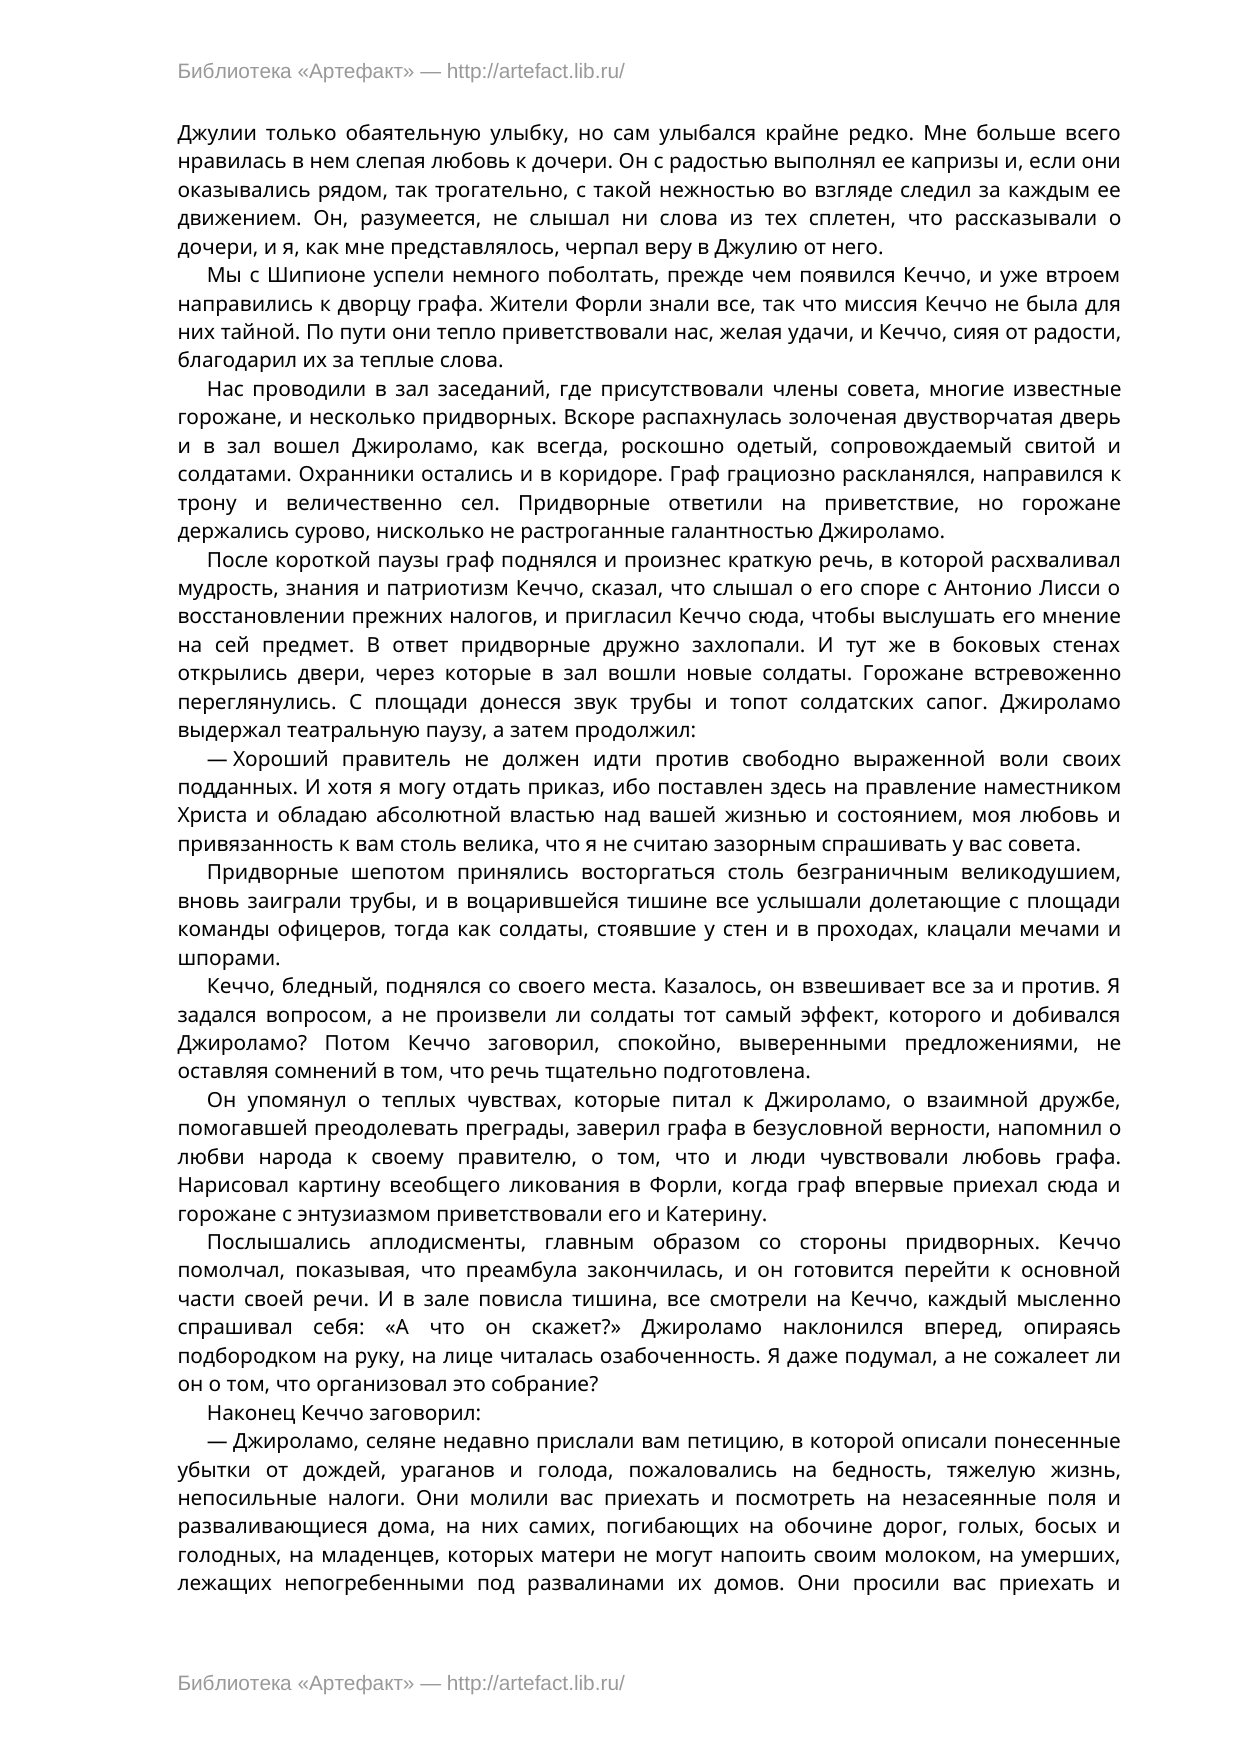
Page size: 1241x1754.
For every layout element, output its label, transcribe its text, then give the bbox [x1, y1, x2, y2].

text Кеччо, бледный, поднялся со своего места. Казалось, он взвешивает все за и против. Я задался вопросом, а не произвели ли солдаты тот самый эффект, которого и добивался Джироламо? Потом Кеччо заговорил, спокойно, выверенными предложениями, не оставляя сомнений в том, что речь тщательно подготовлена. [177, 971, 1122, 1085]
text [177, 1426, 1122, 1597]
text Он упомянул о теплых чувствах, которые питал к Джироламо, о взаимной дружбе, помогавшей преодолевать преграды, заверил графа в безусловной верности, напомнил о любви народа к своему правителю, о том, что и люди чувствовали любовь графа. Нарисовал картину всеобщего ликования в Форли, когда граф впервые приехал сюда и горожане с энтузиазмом приветствовали его и Катерину. [177, 1085, 1122, 1227]
text Наконец Кеччо заговорил: [177, 1398, 1122, 1426]
text Нас проводили в зал заседаний, где присутствовали члены совета, многие известные горожане, и несколько придворных. Вскоре распахнулась золоченая двустворчатая дверь и в зал вошел Джироламо, как всегда, роскошно одетый, сопровождаемый свитой и солдатами. Охранники остались и в коридоре. Граф грациозно раскланялся, направился к трону и величественно сел. Придворные ответили на приветствие, но горожане держались сурово, нисколько не растроганные галантностью Джироламо. [177, 374, 1122, 545]
text Послышались аплодисменты, главным образом со стороны придворных. Кеччо помолчал, показывая, что преамбула закончилась, и он готовится перейти к основной части своей речи. И в зале повисла тишина, все смотрели на Кеччо, каждый мысленно спрашивал себя: «А что он скажет?» Джироламо наклонился вперед, опираясь подбородком на руку, на лице читалась озабоченность. Я даже подумал, а не сожалеет ли он о том, что организовал это собрание? [177, 1227, 1122, 1398]
text Придворные шепотом принялись восторгаться столь безграничным великодушием, вновь заиграли трубы, и в воцарившейся тишине все услышали долетающие с площади команды офицеров, тогда как солдаты, стоявшие у стен и в проходах, клацали мечами и шпорами. [177, 857, 1122, 971]
text После короткой паузы граф поднялся и произнес краткую речь, в которой расхваливал мудрость, знания и патриотизм Кеччо, сказал, что слышал о его споре с Антонио Лисси о восстановлении прежних налогов, и пригласил Кеччо сюда, чтобы выслушать его мнение на сей предмет. В ответ придворные дружно захлопали. И тут же в боковых стенах открылись двери, через которые в зал вошли новые солдаты. Горожане встревоженно переглянулись. С площади донесся звук трубы и топот солдатских сапог. Джироламо выдержал театральную паузу, а затем продолжил: [177, 545, 1122, 744]
text — Хороший правитель не должен идти против свободно выраженной воли своих подданных. И хотя я могу отдать приказ, ибо поставлен здесь на правление наместником Христа и обладаю абсолютной властью над вашей жизнью и состоянием, моя любовь и привязанность к вам столь велика, что я не считаю зазорным спрашивать у вас совета. [177, 744, 1122, 857]
text Мы с Шипионе успели немного поболтать, прежде чем появился Кеччо, и уже втроем направились к дворцу графа. Жители Форли знали все, так что миссия Кеччо не была для них тайной. По пути они тепло приветствовали нас, желая удачи, и Кеччо, сияя от радости, благодарил их за теплые слова. [177, 260, 1122, 374]
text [177, 118, 1122, 260]
